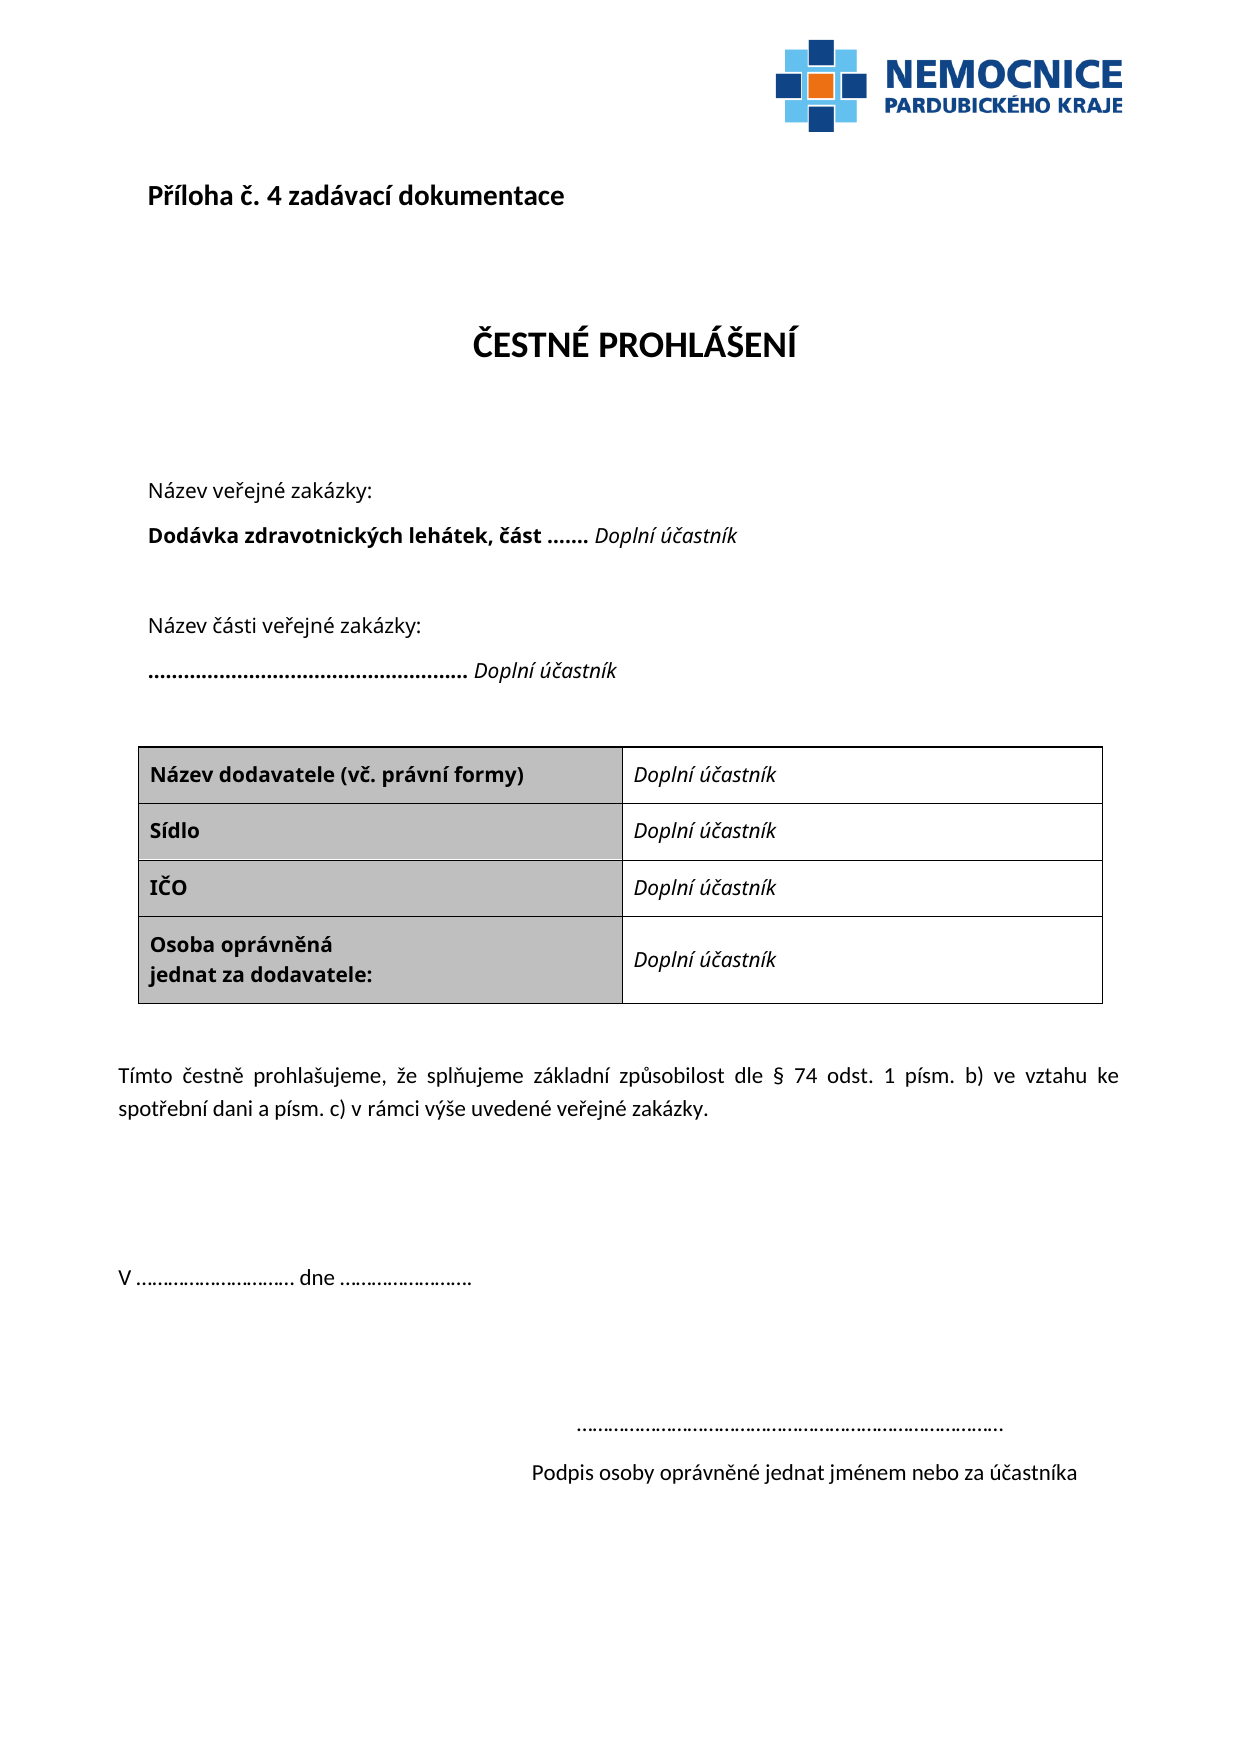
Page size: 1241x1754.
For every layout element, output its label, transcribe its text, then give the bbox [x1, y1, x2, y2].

text Tímto čestně prohlašujeme, že splňujeme základní způsobilost dle § 74 odst. 1 písm. b) ve vztahu ke spotřební dani a písm. c) v rámci výše uvedené veřejné zakázky. [118, 1062, 1122, 1122]
table_cell Doplní účastník [623, 917, 1102, 1003]
text Podpis osoby oprávněné jednat jménem nebo za účastníka [118, 1458, 1122, 1486]
text Název veřejné zakázky: [118, 476, 1122, 505]
table_cell Osoba oprávněná jednat za dodavatele: [139, 917, 622, 1003]
text Název části veřejné zakázky: [148, 612, 1122, 640]
text ……………………………………………………………………… [118, 1409, 1122, 1437]
table_cell Doplní účastník [623, 804, 1102, 859]
picture [774, 38, 1123, 133]
text Dodávka zdravotnických lehátek, část ……. Doplní účastník [148, 521, 1122, 550]
text V ………………………… dne ……………………. [118, 1263, 1122, 1291]
table_cell Sídlo [139, 804, 622, 859]
table_header Doplní účastník [623, 748, 1102, 803]
table_header Název dodavatele (vč. právní formy) [139, 748, 622, 803]
table_cell Doplní účastník [623, 861, 1102, 916]
text ……………………………………………… Doplní účastník [148, 657, 1122, 685]
table_cell IČO [139, 861, 622, 916]
text Příloha č. 4 zadávací dokumentace [148, 177, 1122, 213]
text ČESTNÉ PROHLÁŠENÍ [148, 321, 1122, 367]
